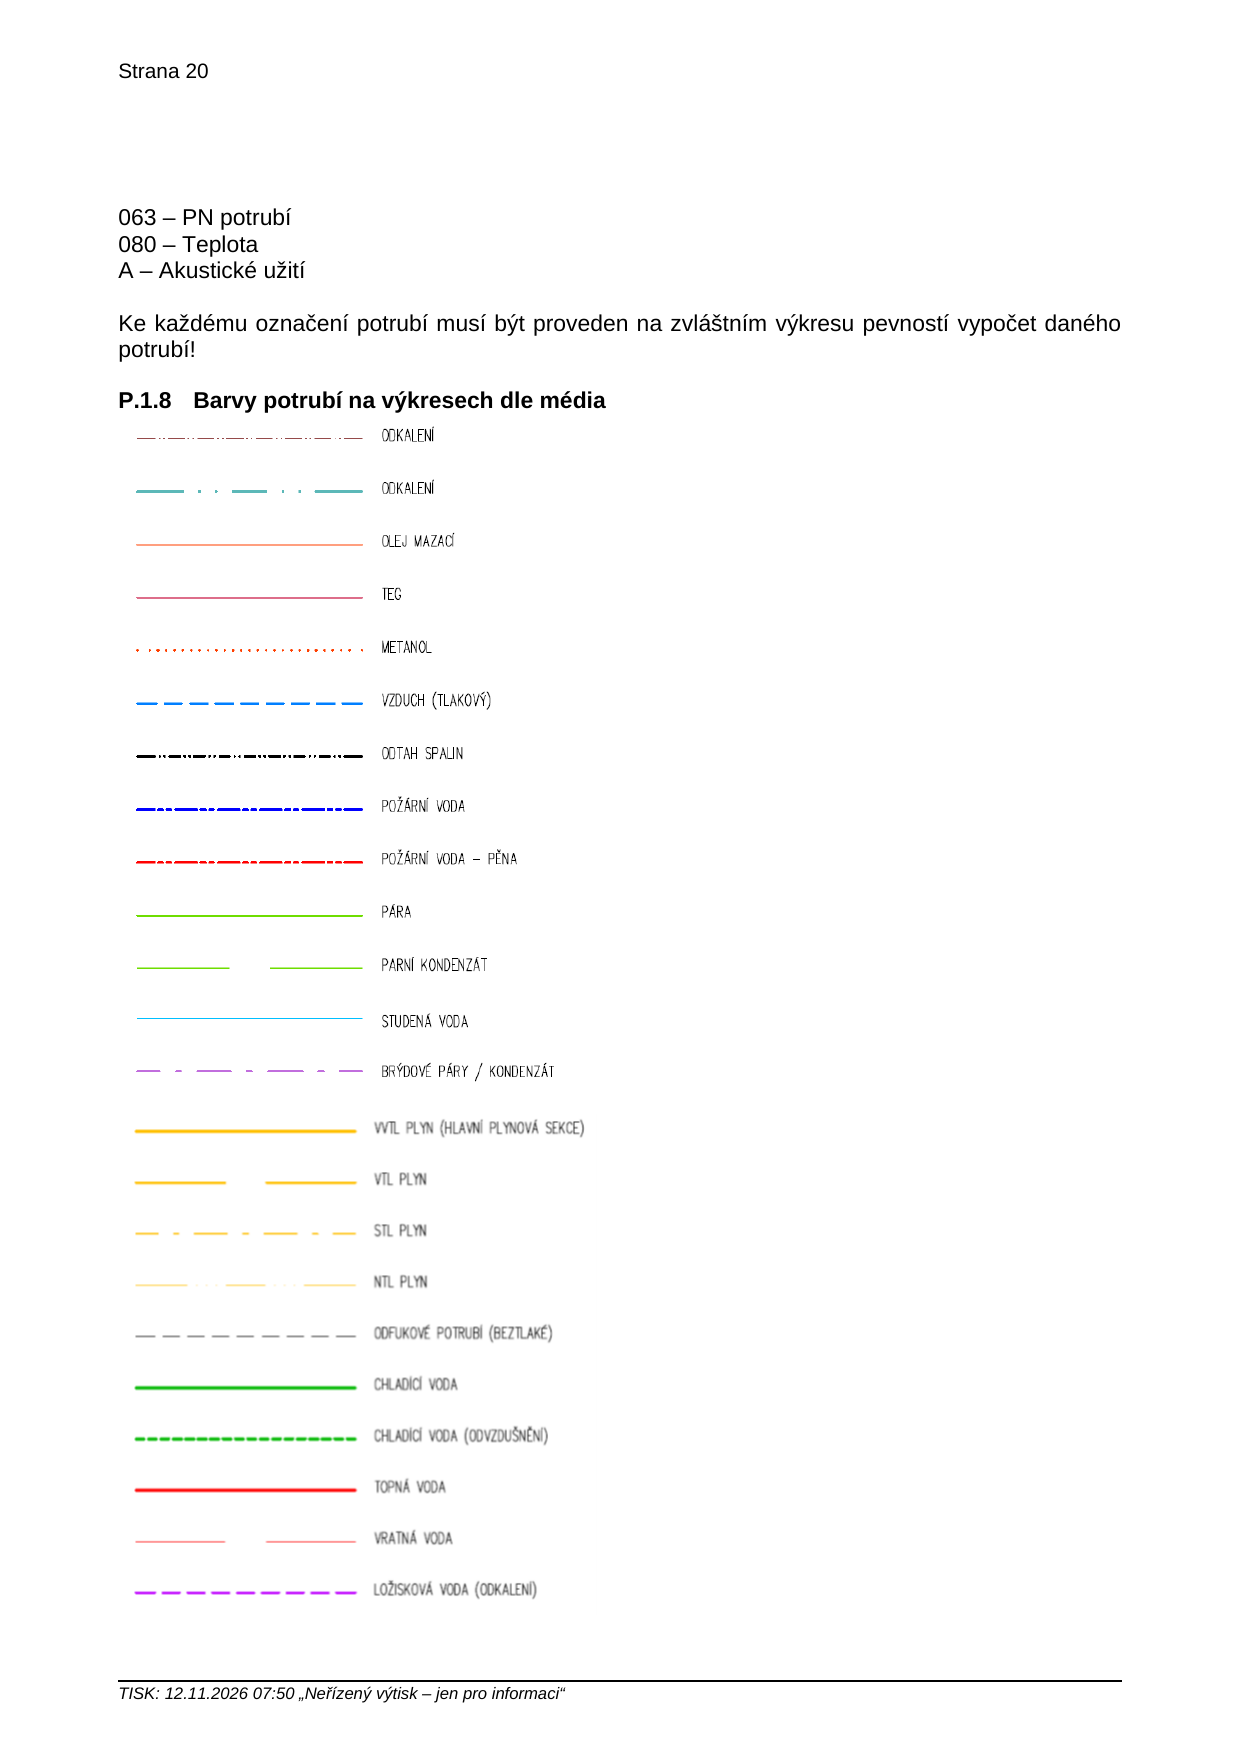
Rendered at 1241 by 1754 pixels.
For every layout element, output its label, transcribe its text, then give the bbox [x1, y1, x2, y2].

text 063 – PN potrubí [118, 204, 1122, 231]
text 080 – Teplota [118, 231, 1122, 257]
text A – Akustické užití [118, 257, 1122, 283]
text Ke každému označení potrubí musí být proveden na zvláštním výkresu pevností vypočet daného potrubí! [118, 310, 1122, 362]
text Barvy potrubí na výkresech dle média [118, 387, 1122, 414]
picture [118, 1114, 598, 1615]
